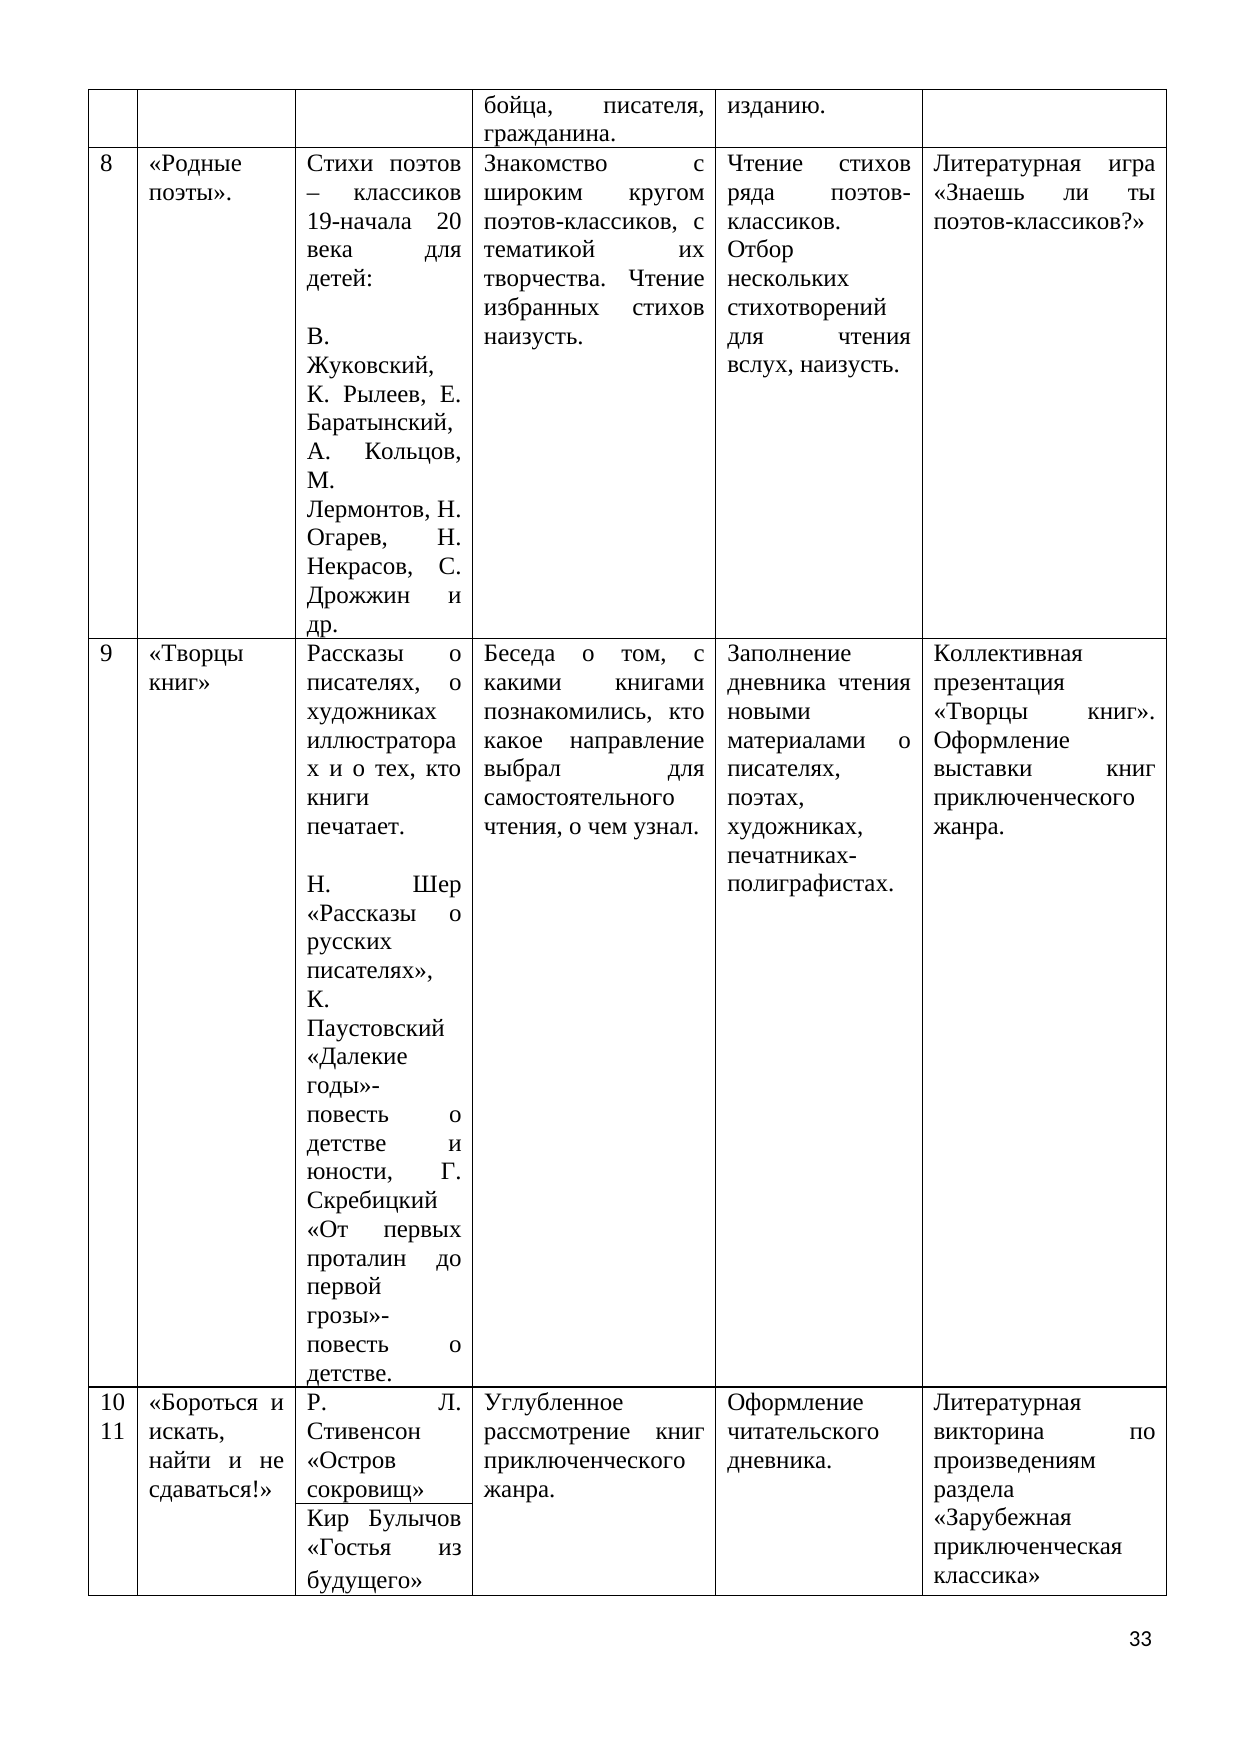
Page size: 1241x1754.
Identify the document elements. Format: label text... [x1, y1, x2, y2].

table_cell Заполнение дневника чтения новыми материалами о писателях, поэтах, художниках, печатниках-полиграфистах. [716, 639, 922, 1386]
table_cell 1011 [89, 1388, 137, 1594]
table_cell Коллективная презентация «Творцы книг». Оформление выставки книг приключенческого жанра. [923, 639, 1166, 1386]
table_cell 9 [89, 639, 137, 1386]
table_cell «Родные поэты». [138, 148, 295, 637]
table_cell Рассказы о писателях, о художниках иллюстраторах и о тех, кто книги печатает. Н. Шер «Рассказы о русских писателях», К. Паустовский «Далекие годы»- повесть о детстве и юности, Г. Скребицкий «От первых проталин до первой грозы»- повесть о детстве. [296, 639, 472, 1386]
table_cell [296, 90, 472, 147]
table_cell Оформление читательского дневника. [716, 1388, 922, 1594]
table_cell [138, 90, 295, 147]
table_cell 8 [89, 148, 137, 637]
table_cell «Бороться и искать, найти и не сдаваться!» [138, 1388, 295, 1594]
table_cell Р. Л. Стивенсон «Остров сокровищ» [296, 1388, 472, 1502]
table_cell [716, 90, 922, 147]
table_cell Знакомство с широким кругом поэтов-классиков, с тематикой их творчества. Чтение избранных стихов наизусть. [473, 148, 715, 637]
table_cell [923, 90, 1166, 147]
table_cell Беседа о том, с какими книгами познакомились, кто какое направление выбрал для самостоятельного чтения, о чем узнал. [473, 639, 715, 1386]
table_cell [473, 90, 715, 147]
table_cell Чтение стихов ряда поэтов-классиков. Отбор нескольких стихотворений для чтения вслух, наизусть. [716, 148, 922, 637]
table_cell Литературная викторина по произведениям раздела «Зарубежная приключенческая классика» [923, 1388, 1166, 1594]
table_cell Литературная игра «Знаешь ли ты поэтов-классиков?» [923, 148, 1166, 637]
table_cell Углубленное рассмотрение книг приключенческого жанра. [473, 1388, 715, 1594]
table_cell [296, 1504, 472, 1594]
table_cell 7 [89, 90, 137, 147]
table_cell «Творцы книг» [138, 639, 295, 1386]
table_cell Стихи поэтов – классиков 19-начала 20 века для детей: В. Жуковский, К. Рылеев, Е. Баратынский, А. Кольцов, М. Лермонтов, Н. Огарев, Н. Некрасов, С. Дрожжин и др. [296, 148, 472, 637]
